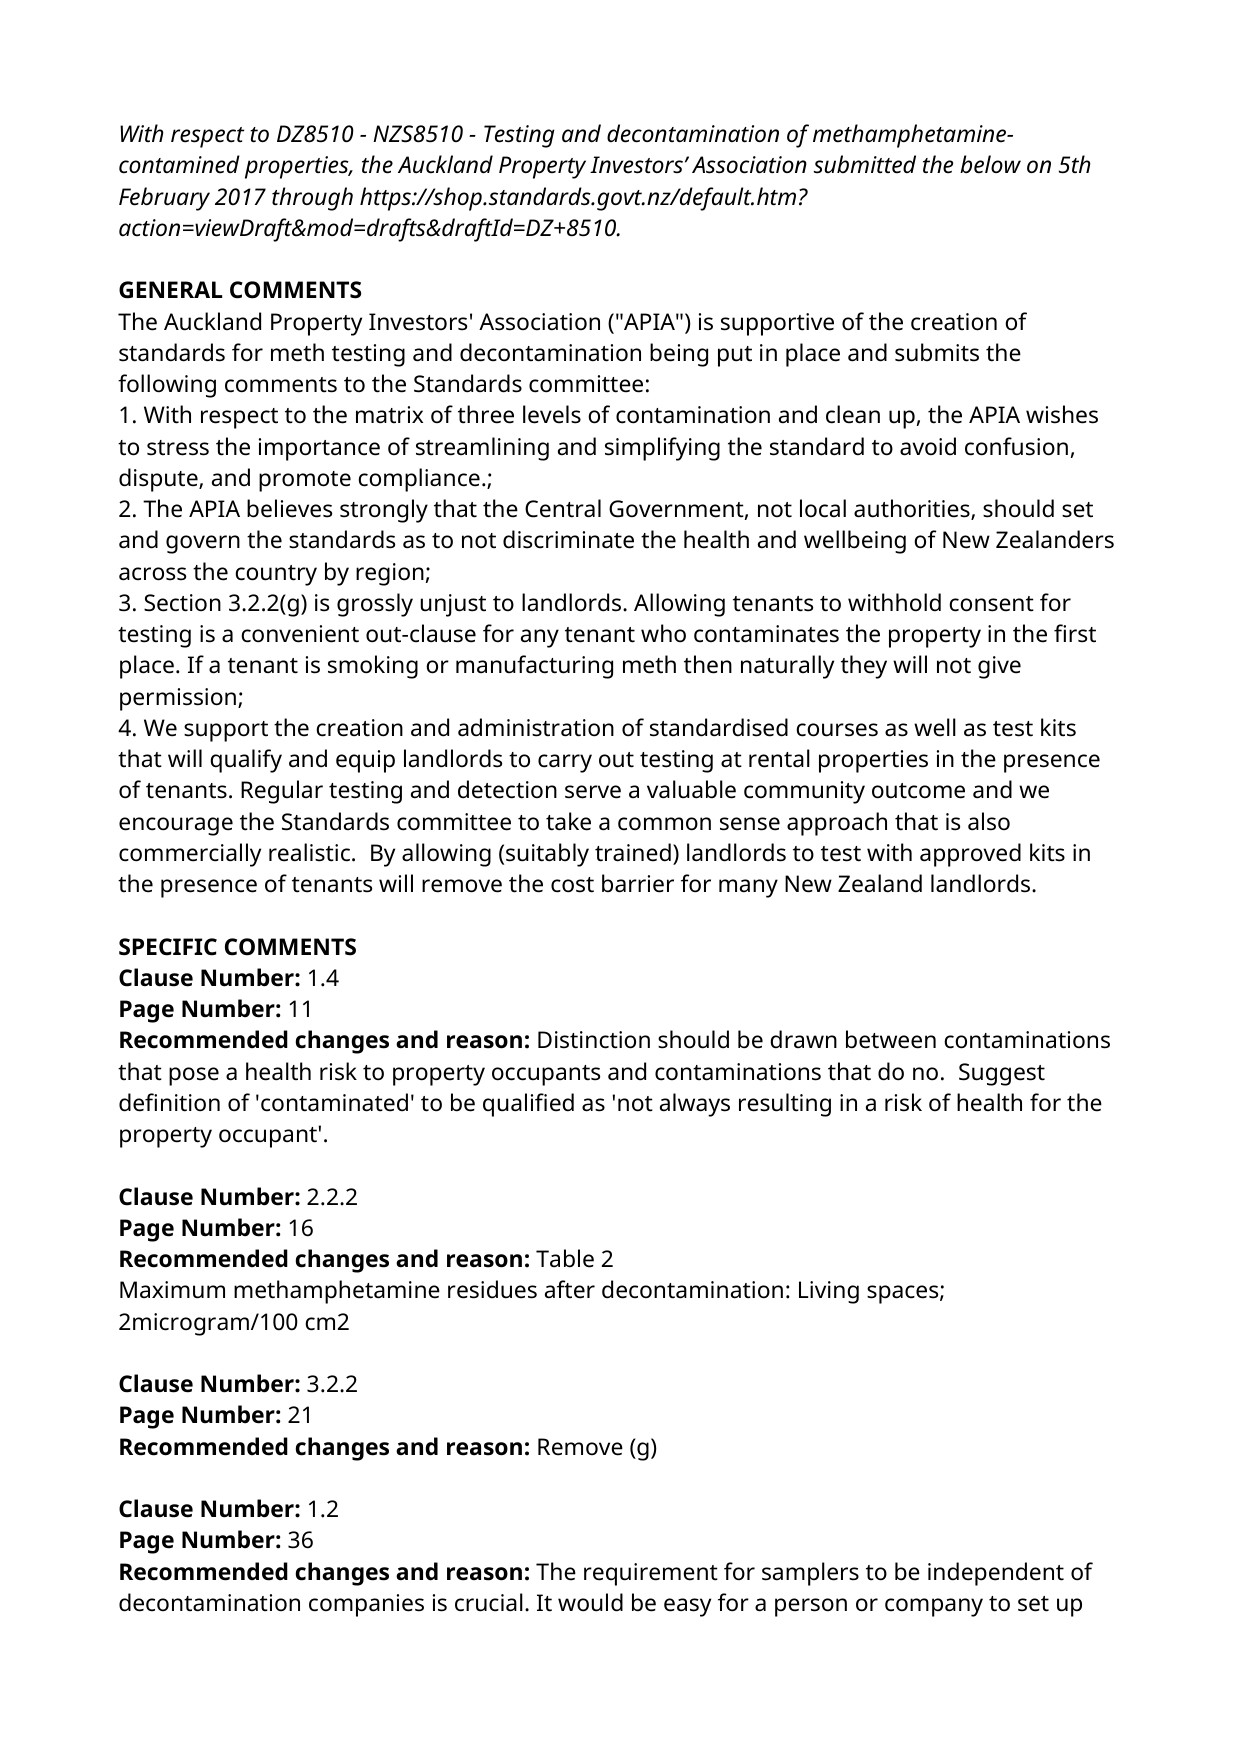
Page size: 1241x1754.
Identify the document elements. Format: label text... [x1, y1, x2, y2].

text GENERAL COMMENTS [118, 274, 1122, 306]
text The Auckland Property Investors' Association ("APIA") is supportive of the creation of standards for meth testing and decontamination being put in place and submits the following comments to the Standards committee: [118, 306, 1122, 399]
text With respect to DZ8510 - NZS8510 - Testing and decontamination of methamphetamine-contamined properties, the Auckland Property Investors’ Association submitted the below on 5th February 2017 through https://shop.standards.govt.nz/default.htm?action=viewDraft&mod=drafts&draftId=DZ+8510. [118, 118, 1122, 243]
text Recommended changes and reason: Table 2 [118, 1243, 1122, 1274]
text Clause Number: 3.2.2 [118, 1368, 1122, 1399]
text Clause Number: 2.2.2 [118, 1181, 1122, 1212]
text 2. The APIA believes strongly that the Central Government, not local authorities, should set and govern the standards as to not discriminate the health and wellbeing of New Zealanders across the country by region; [118, 493, 1122, 587]
text Clause Number: 1.4 [118, 962, 1122, 993]
text Maximum methamphetamine residues after decontamination: Living spaces; 2microgram/100 cm2 [118, 1274, 1122, 1337]
text 4. We support the creation and administration of standardised courses as well as test kits that will qualify and equip landlords to carry out testing at rental properties in the presence of tenants. Regular testing and detection serve a valuable community outcome and we encourage the Standards committee to take a common sense approach that is also commercially realistic. By allowing (suitably trained) landlords to test with approved kits in the presence of tenants will remove the cost barrier for many New Zealand landlords. [118, 712, 1122, 899]
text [118, 1556, 1122, 1618]
text 3. Section 3.2.2(g) is grossly unjust to landlords. Allowing tenants to withhold consent for testing is a convenient out-clause for any tenant who contaminates the property in the first place. If a tenant is smoking or manufacturing meth then naturally they will not give permission; [118, 587, 1122, 712]
text Recommended changes and reason: Distinction should be drawn between contaminations that pose a health risk to property occupants and contaminations that do no. Suggest definition of 'contaminated' to be qualified as 'not always resulting in a risk of health for the property occupant'. [118, 1024, 1122, 1149]
text Clause Number: 1.2 [118, 1493, 1122, 1524]
text Page Number: 11 [118, 993, 1122, 1024]
text 1. With respect to the matrix of three levels of contamination and clean up, the APIA wishes to stress the importance of streamlining and simplifying the standard to avoid confusion, dispute, and promote compliance.; [118, 399, 1122, 493]
text Page Number: 16 [118, 1212, 1122, 1243]
text Recommended changes and reason: Remove (g) [118, 1431, 1122, 1462]
text Page Number: 21 [118, 1399, 1122, 1431]
text Page Number: 36 [118, 1524, 1122, 1556]
text SPECIFIC COMMENTS [118, 931, 1122, 962]
